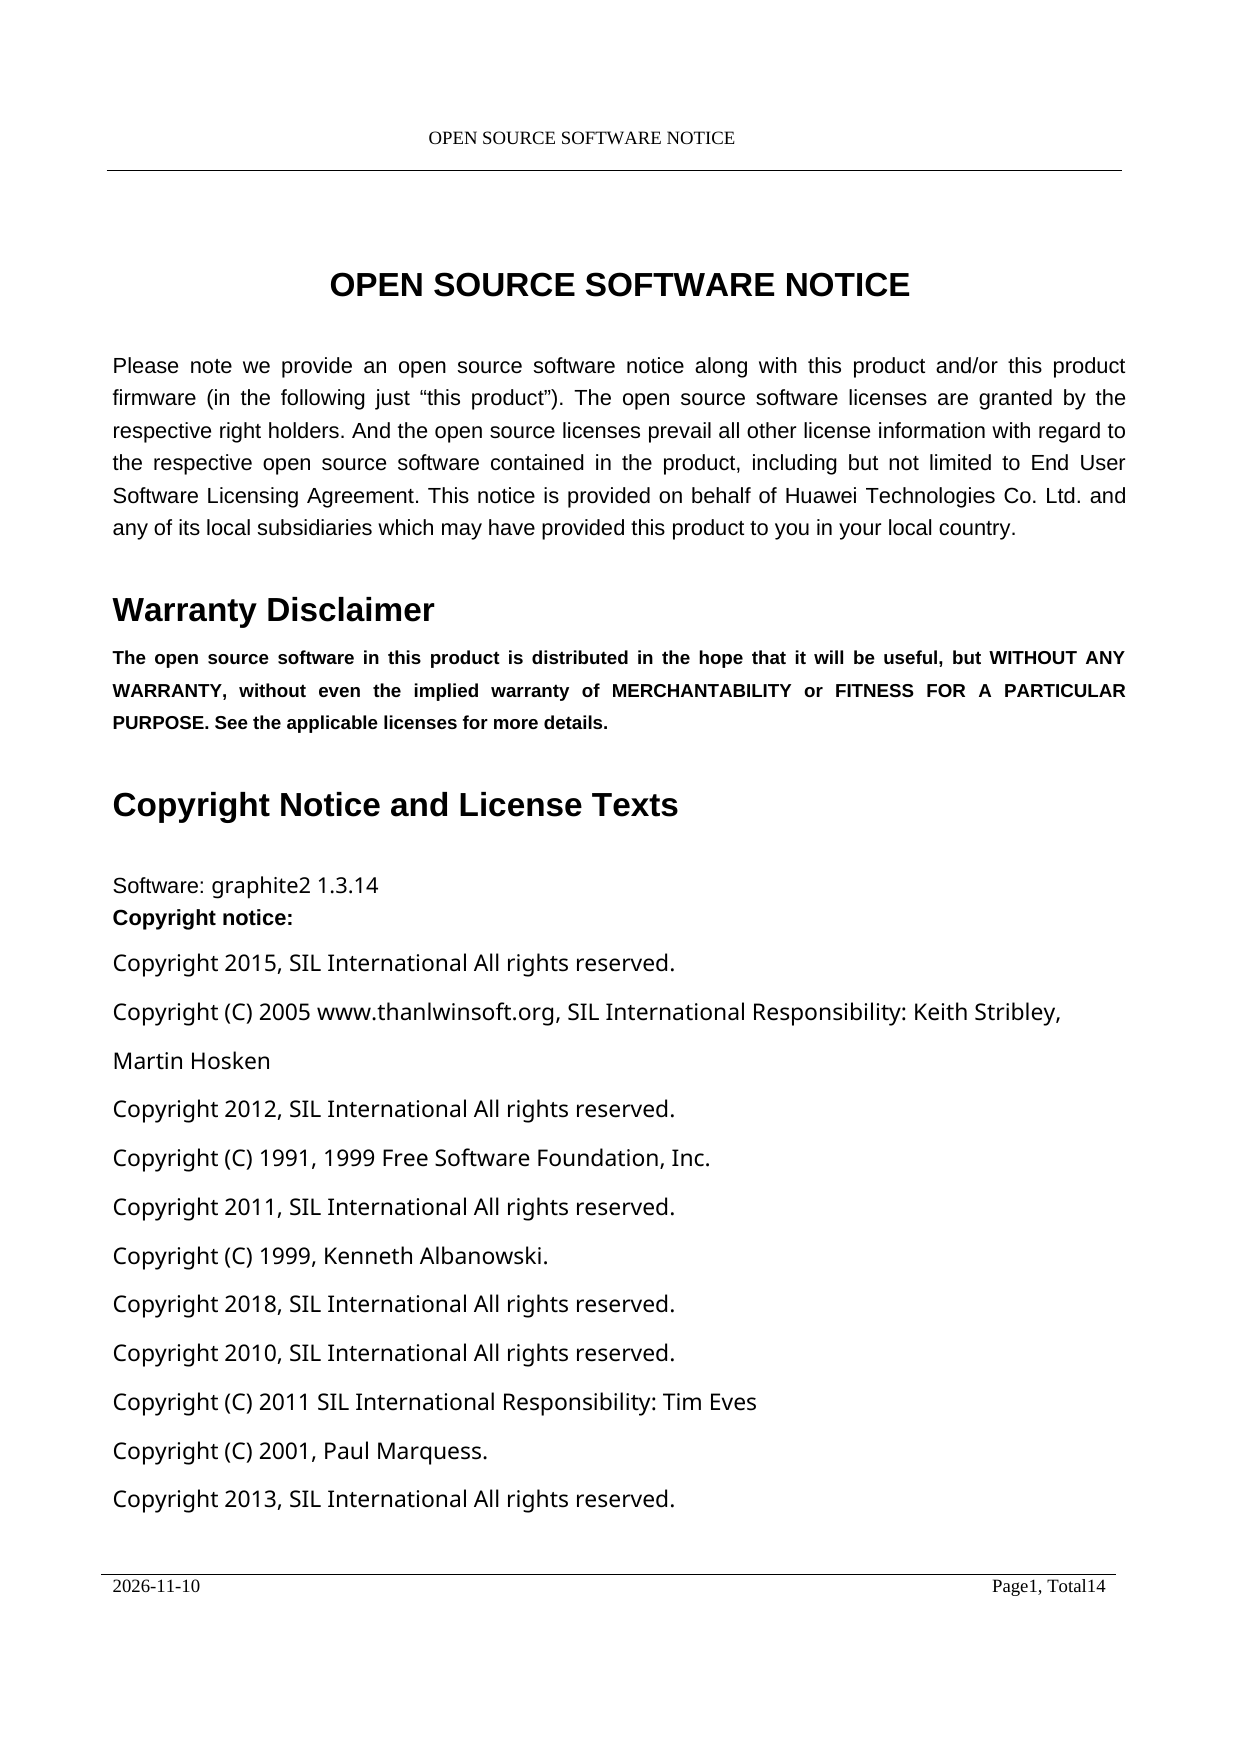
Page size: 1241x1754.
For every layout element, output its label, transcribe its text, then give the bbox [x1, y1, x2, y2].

text Copyright 2015, SIL International All rights reserved. Copyright (C) 2005 www.thanlwinsoft.org, SIL International Responsibility: Keith Stribley, Martin Hosken Copyright 2012, SIL International All rights reserved. Copyright (C) 1991, 1999 Free Software Foundation, Inc. Copyright 2011, SIL International All rights reserved. Copyright (C) 1999, Kenneth Albanowski. Copyright 2018, SIL International All rights reserved. Copyright 2010, SIL International All rights reserved. Copyright (C) 2011 SIL International Responsibility: Tim Eves Copyright (C) 2001, Paul Marquess. Copyright 2013, SIL International All rights reserved. [112, 947, 1128, 1564]
text Please note we provide an open source software notice along with this product and/or this product firmware (in the following just “this product”). The open source software licenses are granted by the respective right holders. And the open source licenses prevail all other license information with regard to the respective open source software contained in the product, including but not limited to End User Software Licensing Agreement. This notice is provided on behalf of Huawei Technologies Co. Ltd. and any of its local subsidiaries which may have provided this product to you in your local country. [112, 349, 1128, 544]
text Software: graphite2 1.3.14 [112, 869, 1128, 901]
text The open source software in this product is distributed in the hope that it will be useful, but WITHOUT ANY WARRANTY, without even the implied warranty of MERCHANTABILITY or FITNESS FOR A PARTICULAR PURPOSE. See the applicable licenses for more details. [112, 641, 1128, 739]
text Warranty Disclaimer [112, 576, 1128, 641]
text Copyright notice: [112, 901, 1128, 934]
text Copyright Notice and License Texts [112, 771, 1128, 836]
text OPEN SOURCE SOFTWARE NOTICE [112, 251, 1128, 316]
